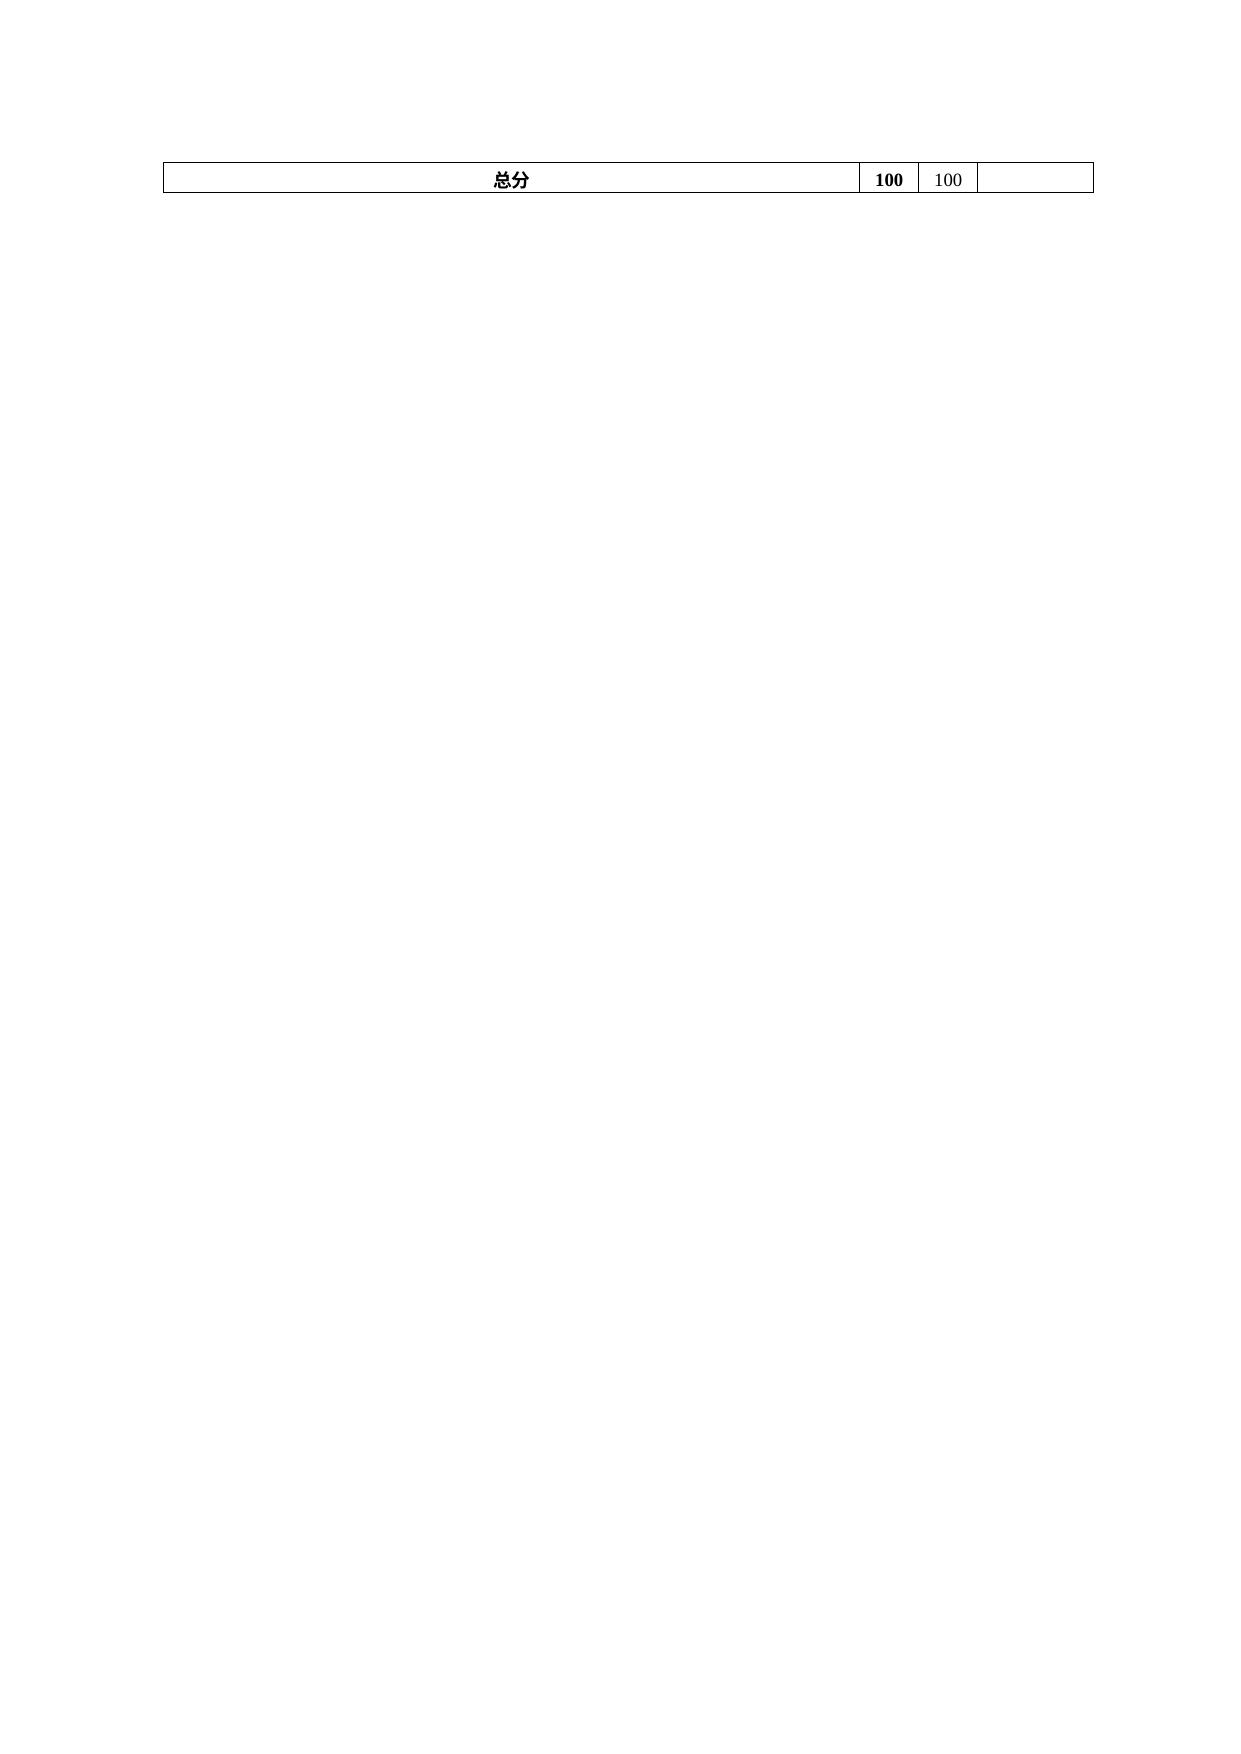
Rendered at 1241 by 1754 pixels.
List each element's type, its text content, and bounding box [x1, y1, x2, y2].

table_cell 100 [919, 163, 977, 192]
table_cell 总分 [164, 163, 859, 192]
table_cell 100 [860, 163, 918, 192]
table_cell [978, 163, 1093, 192]
